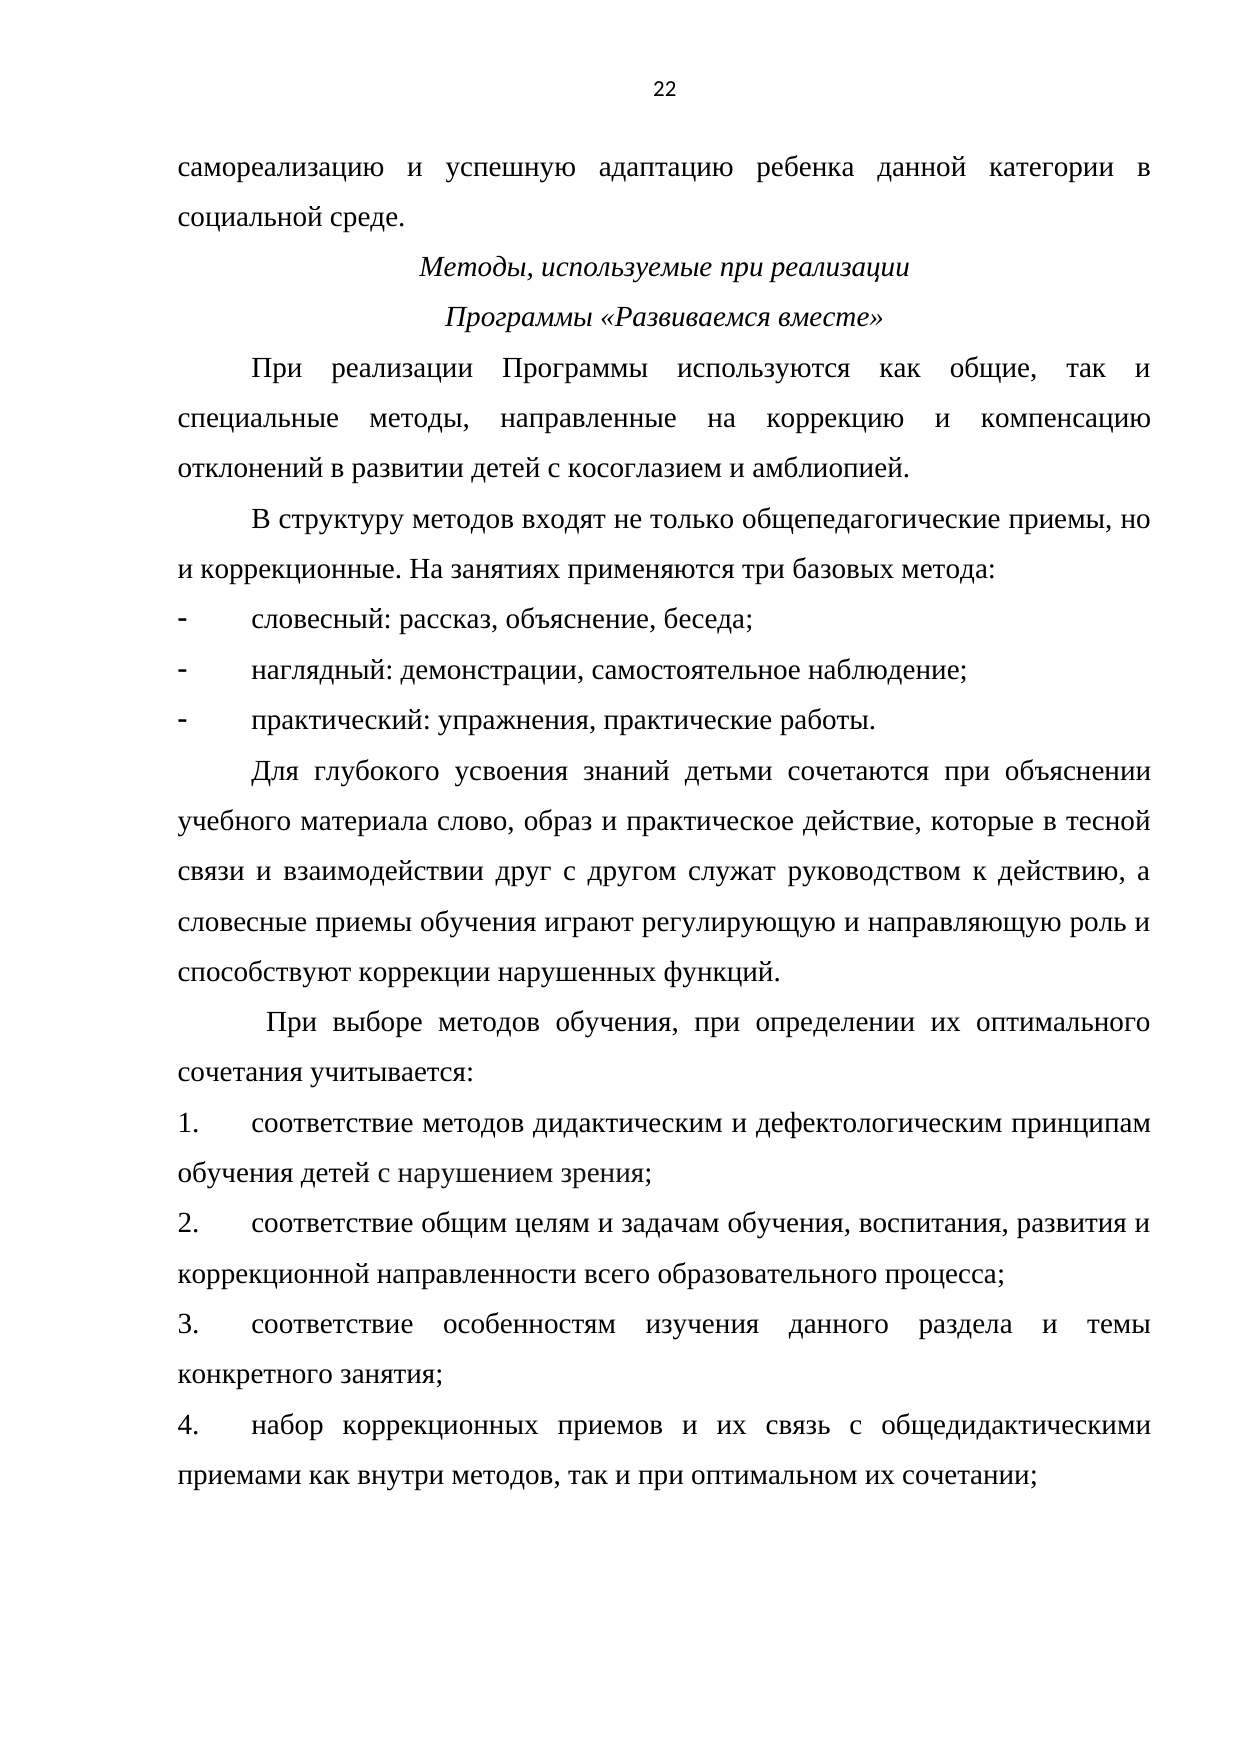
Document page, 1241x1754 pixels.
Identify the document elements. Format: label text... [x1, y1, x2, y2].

text При выборе методов обучения, при определении их оптимального сочетания учитывается: [177, 1004, 1152, 1088]
text В структуру методов входят не только общепедагогические приемы, но и коррекционные. На занятиях применяются три базовых метода: [177, 501, 1152, 585]
text Методы, используемые при реализации [177, 249, 1152, 283]
list соответствие общим целям и задачам обучения, воспитания, развития и коррекционной направленности всего образовательного процесса; [177, 1206, 1152, 1289]
text Программы «Развиваемся вместе» [177, 299, 1152, 333]
text Для глубокого усвоения знаний детьми сочетаются при объяснении учебного материала слово, образ и практическое действие, которые в тесной связи и взаимодействии друг с другом служат руководством к действию, а словесные приемы обучения играют регулирующую и направляющую роль и способствуют коррекции нарушенных функций. [177, 753, 1152, 987]
list соответствие особенностям изучения данного раздела и темы конкретного занятия; [177, 1306, 1152, 1390]
list практический: упражнения, практические работы. [177, 702, 1152, 736]
text При реализации Программы используются как общие, так и специальные методы, направленные на коррекцию и компенсацию отклонений в развитии детей с косоглазием и амблиопией. [177, 350, 1152, 484]
list набор коррекционных приемов и их связь с общедидактическими приемами как внутри методов, так и при оптимальном их сочетании; [177, 1407, 1152, 1491]
list наглядный: демонстрации, самостоятельное наблюдение; [177, 652, 1152, 686]
list словесный: рассказ, объяснение, беседа; [177, 601, 1152, 635]
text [177, 149, 1152, 232]
list соответствие методов дидактическим и дефектологическим принципам обучения детей с нарушением зрения; [177, 1105, 1152, 1189]
